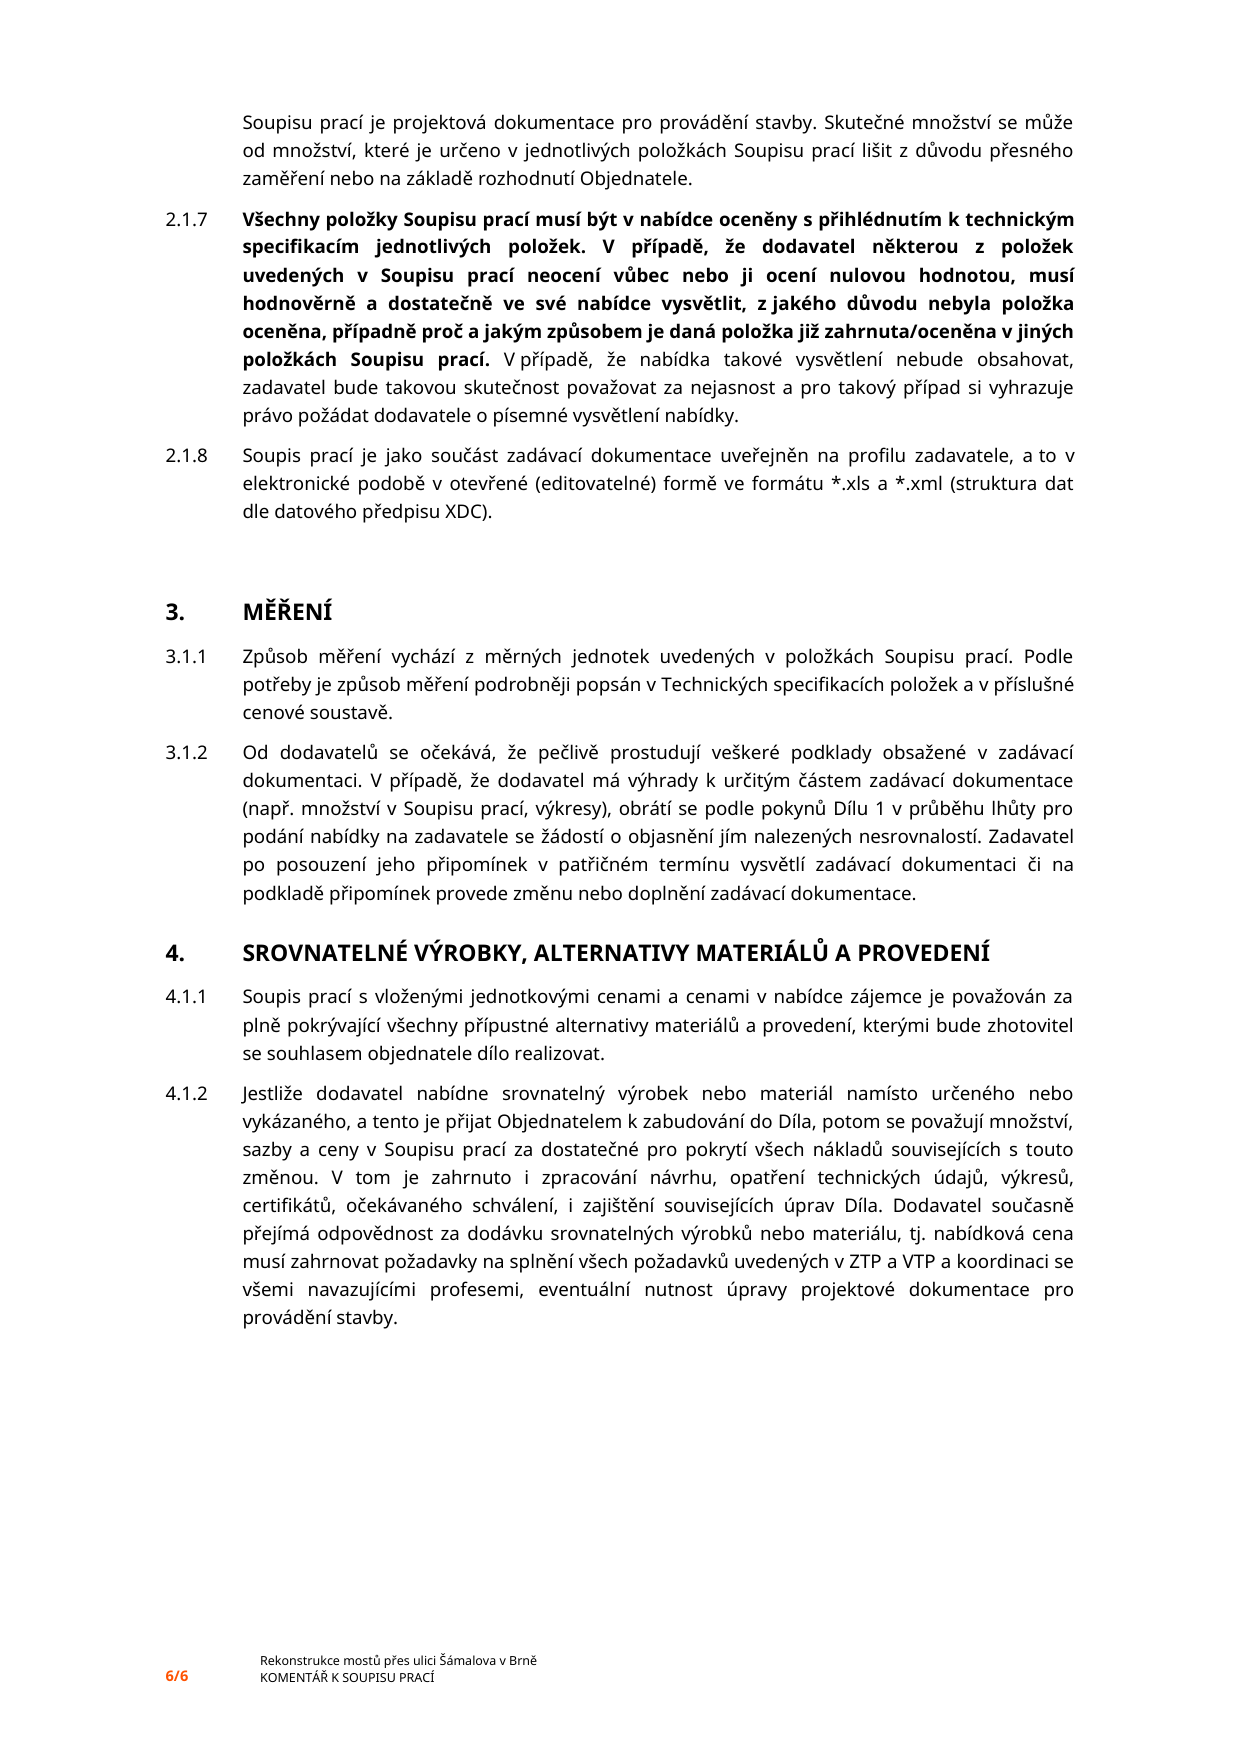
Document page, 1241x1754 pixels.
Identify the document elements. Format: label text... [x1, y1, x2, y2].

text SROVNATELNÉ VÝROBKY, ALTERNATIVY MATERIÁLŮ A PROVEDENÍ [165, 937, 1075, 968]
text Všechny položky Soupisu prací musí být v nabídce oceněny s přihlédnutím k technickým specifikacím jednotlivých položek. V případě, že dodavatel některou z položek uvedených v Soupisu prací neocení vůbec nebo ji ocení nulovou hodnotou, musí hodnověrně a dostatečně ve své nabídce vysvětlit, z jakého důvodu nebyla položka oceněna, případně proč a jakým způsobem je daná položka již zahrnuta/oceněna v jiných položkách Soupisu prací. V případě, že nabídka takové vysvětlení nebude obsahovat, zadavatel bude takovou skutečnost považovat za nejasnost a pro takový případ si vyhrazuje právo požádat dodavatele o písemné vysvětlení nabídky. [165, 206, 1075, 427]
text Od dodavatelů se očekává, že pečlivě prostudují veškeré podklady obsažené v zadávací dokumentaci. V případě, že dodavatel má výhrady k určitým částem zadávací dokumentace (např. množství v Soupisu prací, výkresy), obrátí se podle pokynů Dílu 1 v průběhu lhůty pro podání nabídky na zadavatele se žádostí o objasnění jím nalezených nesrovnalostí. Zadavatel po posouzení jeho připomínek v patřičném termínu vysvětlí zadávací dokumentaci či na podkladě připomínek provede změnu nebo doplnění zadávací dokumentace. [165, 740, 1075, 905]
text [165, 109, 1075, 191]
text Soupis prací je jako součást zadávací dokumentace uveřejněn na profilu zadavatele, a to v elektronické podobě v otevřené (editovatelné) formě ve formátu *.xls a *.xml (struktura dat dle datového předpisu XDC). [165, 442, 1075, 524]
text Způsob měření vychází z měrných jednotek uvedených v položkách Soupisu prací. Podle potřeby je způsob měření podrobněji popsán v Technických specifikacích položek a v příslušné cenové soustavě. [165, 643, 1075, 725]
text Jestliže dodavatel nabídne srovnatelný výrobek nebo materiál namísto určeného nebo vykázaného, a tento je přijat Objednatelem k zabudování do Díla, potom se považují množství, sazby a ceny v Soupisu prací za dostatečné pro pokrytí všech nákladů souvisejících s touto změnou. V tom je zahrnuto i zpracování návrhu, opatření technických údajů, výkresů, certifikátů, očekávaného schválení, i zajištění souvisejících úprav Díla. Dodavatel současně přejímá odpovědnost za dodávku srovnatelných výrobků nebo materiálu, tj. nabídková cena musí zahrnovat požadavky na splnění všech požadavků uvedených v ZTP a VTP a koordinaci se všemi navazujícími profesemi, eventuální nutnost úpravy projektové dokumentace pro provádění stavby. [165, 1080, 1075, 1330]
text Soupis prací s vloženými jednotkovými cenami a cenami v nabídce zájemce je považován za plně pokrývající všechny přípustné alternativy materiálů a provedení, kterými bude zhotovitel se souhlasem objednatele dílo realizovat. [165, 984, 1075, 1065]
text MĚŘENÍ [165, 596, 1075, 627]
